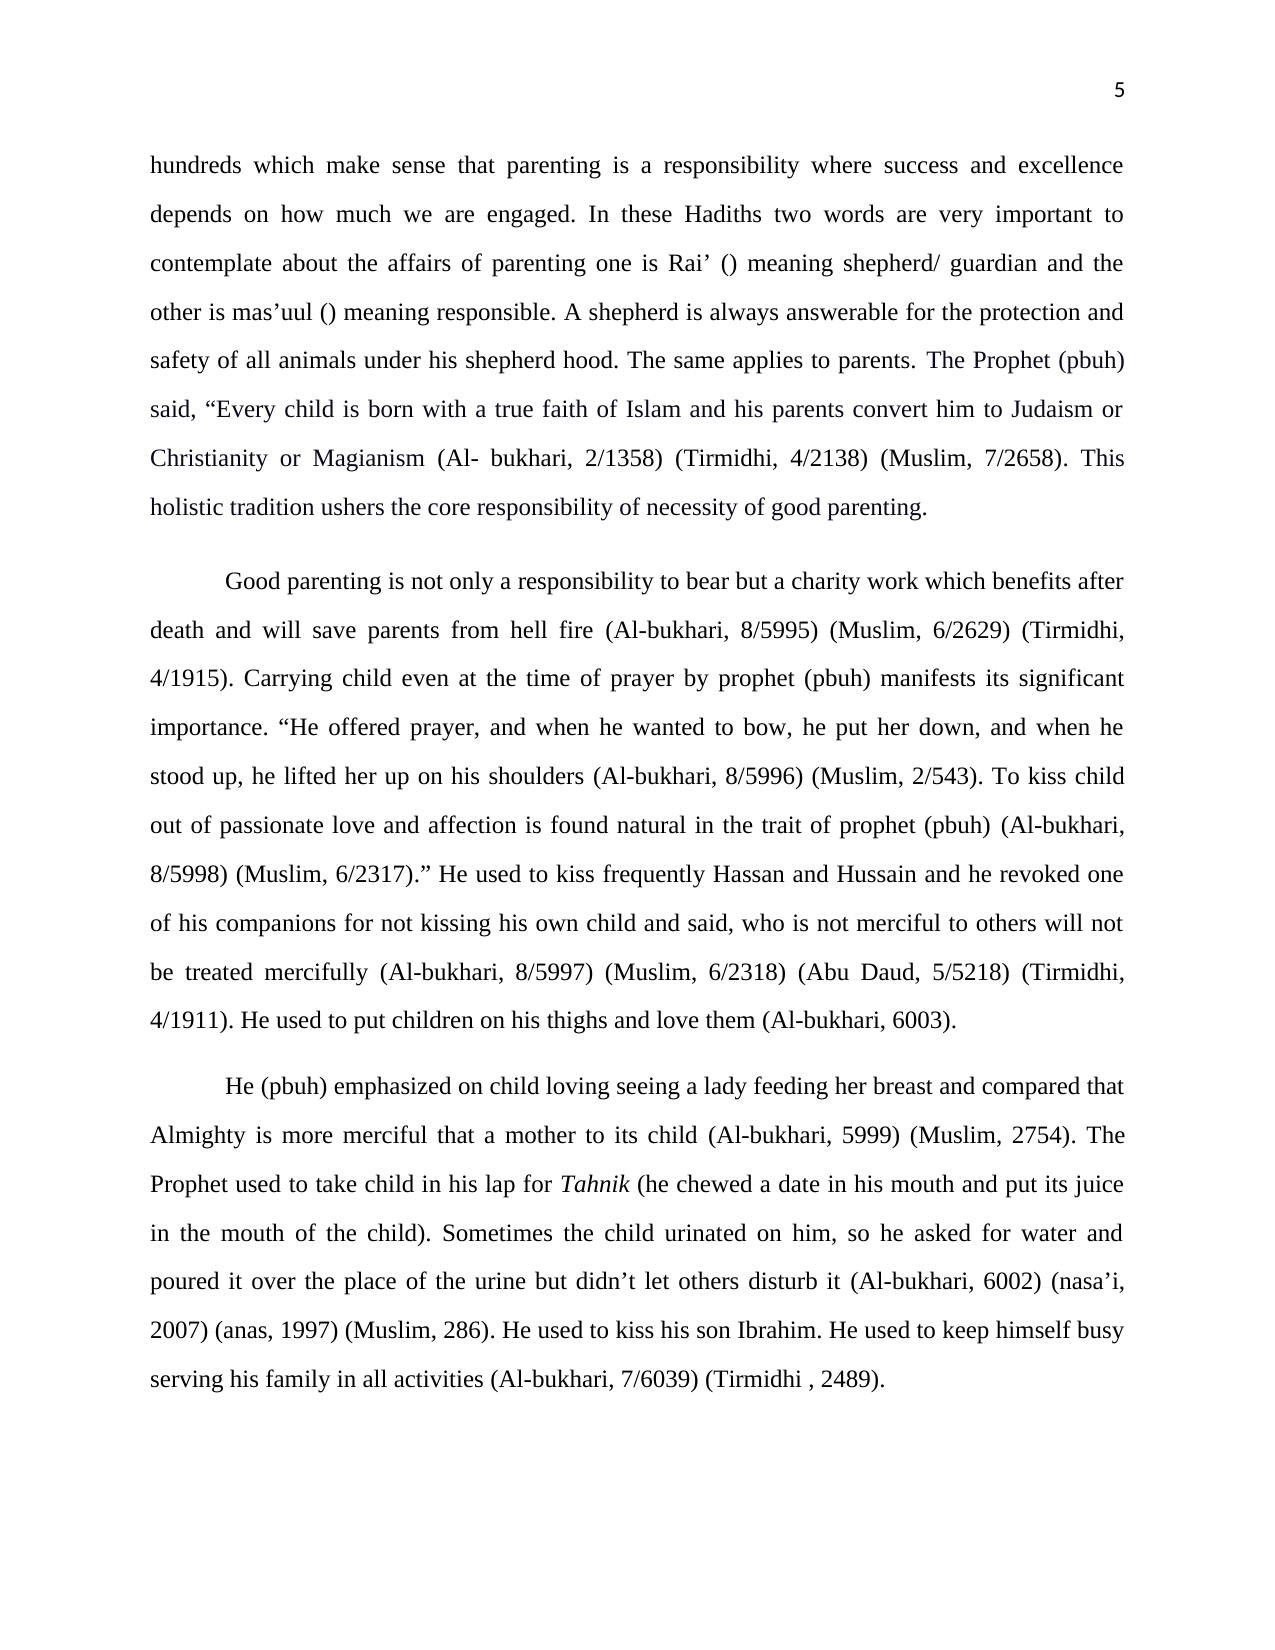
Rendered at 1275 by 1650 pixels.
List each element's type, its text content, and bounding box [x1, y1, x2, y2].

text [150, 150, 1125, 521]
text Good parenting is not only a responsibility to bear but a charity work which benefits after death and will save parents from hell fire. Carrying child even at the time of prayer by prophet (pbuh) manifests its significant importance. “He offered prayer, and when he wanted to bow, he put her down, and when he stood up, he lifted her up on his shoulders. To kiss child out of passionate love and affection is found natural in the trait of prophet (pbuh).” He used to kiss frequently Hassan and Hussain and he revoked one of his companions for not kissing his own child and said, who is not merciful to others will not be treated mercifully. He used to put children on his thighs and love them. [150, 566, 1125, 1034]
text He (pbuh) emphasized on child loving seeing a lady feeding her breast and compared that Almighty is more merciful that a mother to its child. The Prophet used to take child in his lap for Tahnik (he chewed a date in his mouth and put its juice in the mouth of the child). Sometimes the child urinated on him, so he asked for water and poured it over the place of the urine but didn’t let others disturb it. He used to kiss his son Ibrahim. He used to keep himself busy serving his family in all activities. [150, 1071, 1125, 1393]
